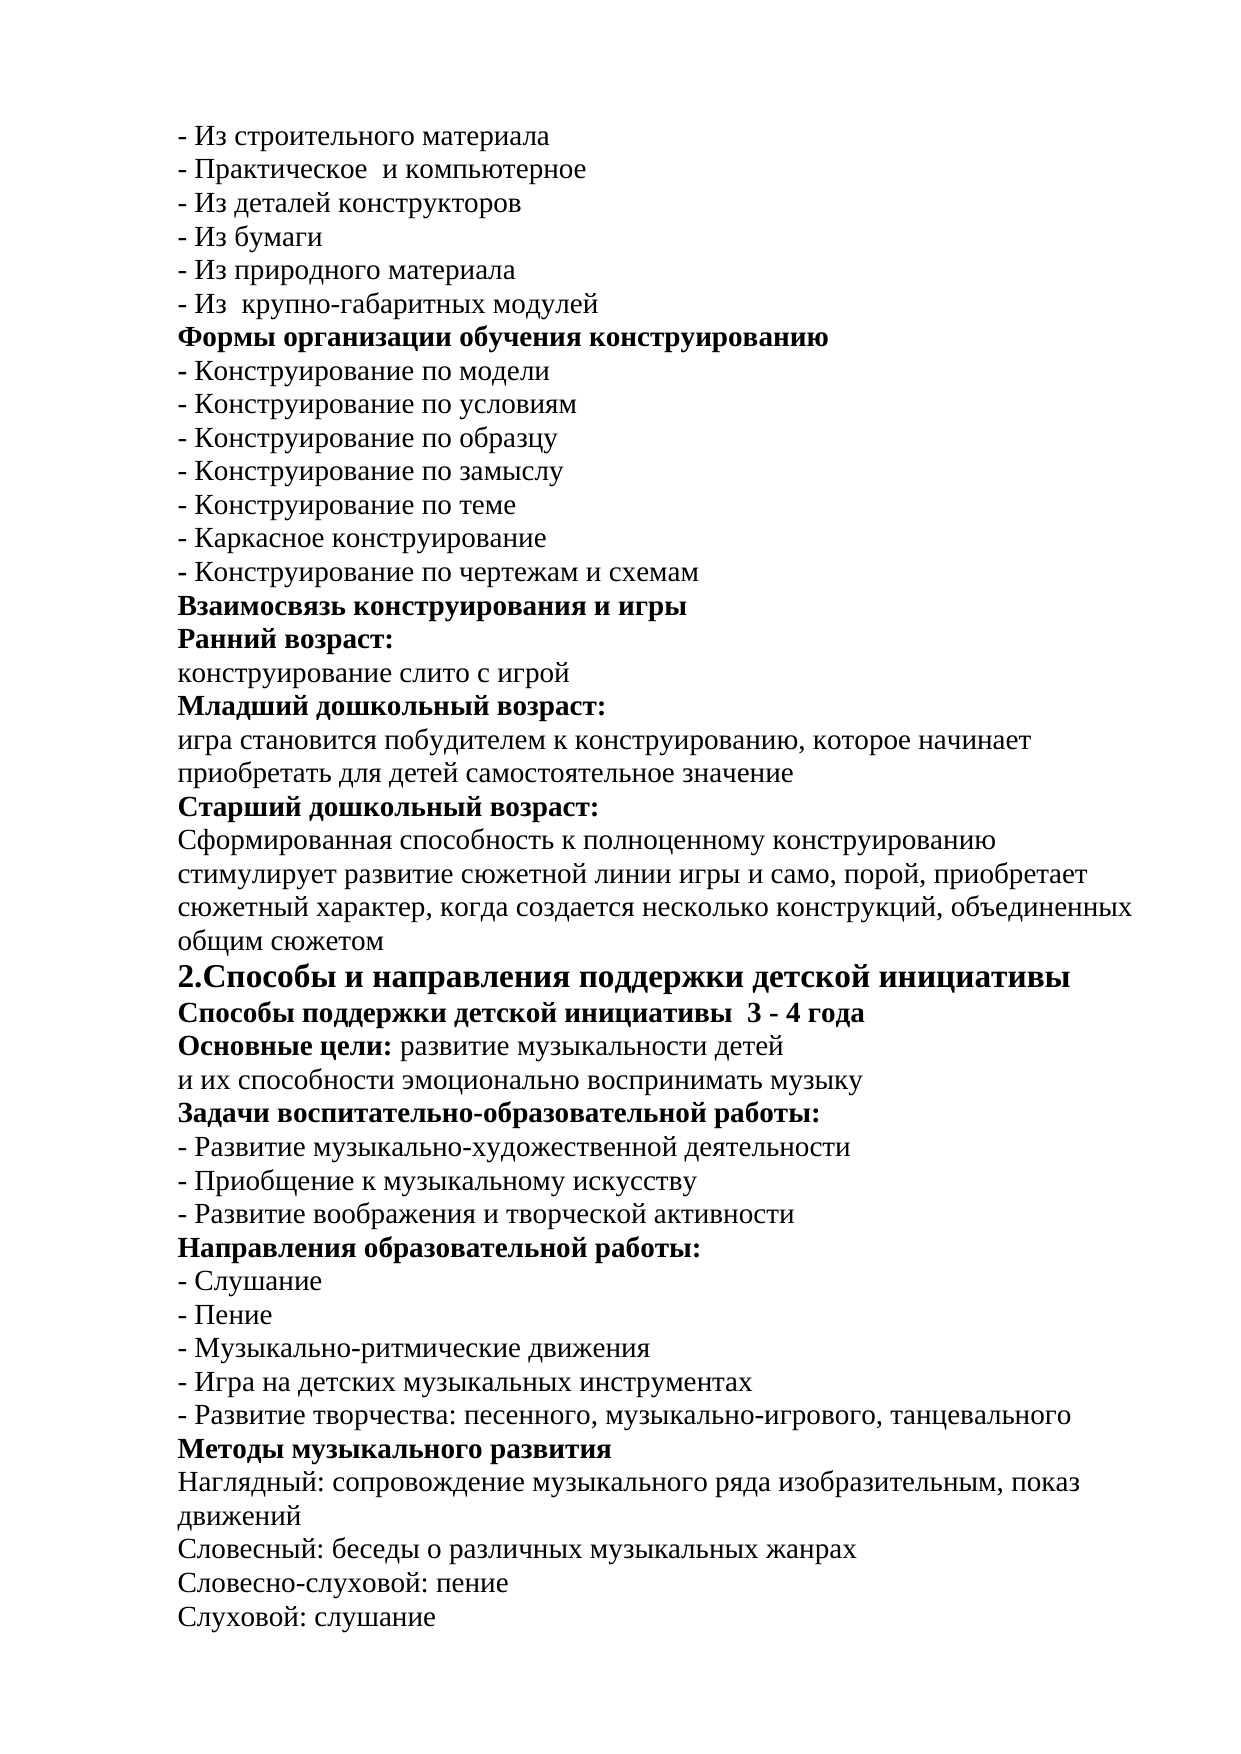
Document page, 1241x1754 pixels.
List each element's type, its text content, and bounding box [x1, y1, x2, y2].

text - Конструирование по замыслу [177, 453, 1152, 487]
text Ранний возраст: [177, 621, 1152, 655]
text Старший дошкольный возраст: [177, 789, 1152, 822]
text - Каркасное конструирование [177, 521, 1152, 554]
text Методы музыкального развития [177, 1431, 1152, 1464]
text 2.Способы и направления поддержки детской инициативы [177, 957, 1152, 995]
text Основные цели: развитие музыкальности детей [177, 1028, 1152, 1062]
text Способы поддержки детской инициативы 3 - 4 года [177, 995, 1152, 1028]
text Взаимосвязь конструирования и игры [177, 588, 1152, 621]
text - Из природного материала [177, 252, 1152, 286]
text конструирование слито с игрой [177, 655, 1152, 688]
text - Из бумаги [177, 219, 1152, 252]
text - Конструирование по чертежам и схемам [177, 554, 1152, 588]
text игра становится побудителем к конструированию, которое начинает приобретать для детей самостоятельное значение [177, 722, 1152, 789]
text Сформированная способность к полноценному конструированию стимулирует развитие сюжетной линии игры и само, порой, приобретает сюжетный характер, когда создается несколько конструкций, объединенных общим сюжетом [177, 822, 1152, 957]
text - Развитие творчества: песенного, музыкально-игрового, танцевального [177, 1397, 1152, 1431]
text - Пение [177, 1297, 1152, 1330]
text - Игра на детских музыкальных инструментах [177, 1364, 1152, 1397]
text - Приобщение к музыкальному искусству [177, 1163, 1152, 1196]
text и их способности эмоционально воспринимать музыку [177, 1062, 1152, 1096]
text - Из деталей конструкторов [177, 185, 1152, 219]
text Направления образовательной работы: [177, 1230, 1152, 1263]
text - Конструирование по образцу [177, 420, 1152, 453]
text Наглядный: сопровождение музыкального ряда изобразительным, показ движений [177, 1464, 1152, 1532]
text Задачи воспитательно-образовательной работы: [177, 1096, 1152, 1129]
text - Слушание [177, 1263, 1152, 1297]
text - Конструирование по модели [177, 353, 1152, 386]
text - Развитие музыкально-художественной деятельности [177, 1129, 1152, 1163]
text - Конструирование по теме [177, 487, 1152, 521]
text - Развитие воображения и творческой активности [177, 1196, 1152, 1230]
text Формы организации обучения конструированию [177, 319, 1152, 353]
text Словесно-слуховой: пение [177, 1565, 1152, 1599]
text - Из строительного материала [177, 118, 1152, 152]
text Младший дошкольный возраст: [177, 688, 1152, 722]
text - Конструирование по условиям [177, 386, 1152, 420]
text - Практическое и компьютерное [177, 152, 1152, 185]
text Слуховой: слушание [177, 1599, 1152, 1632]
text - Музыкально-ритмические движения [177, 1330, 1152, 1364]
text Словесный: беседы о различных музыкальных жанрах [177, 1532, 1152, 1565]
text - Из крупно-габаритных модулей [177, 286, 1152, 319]
